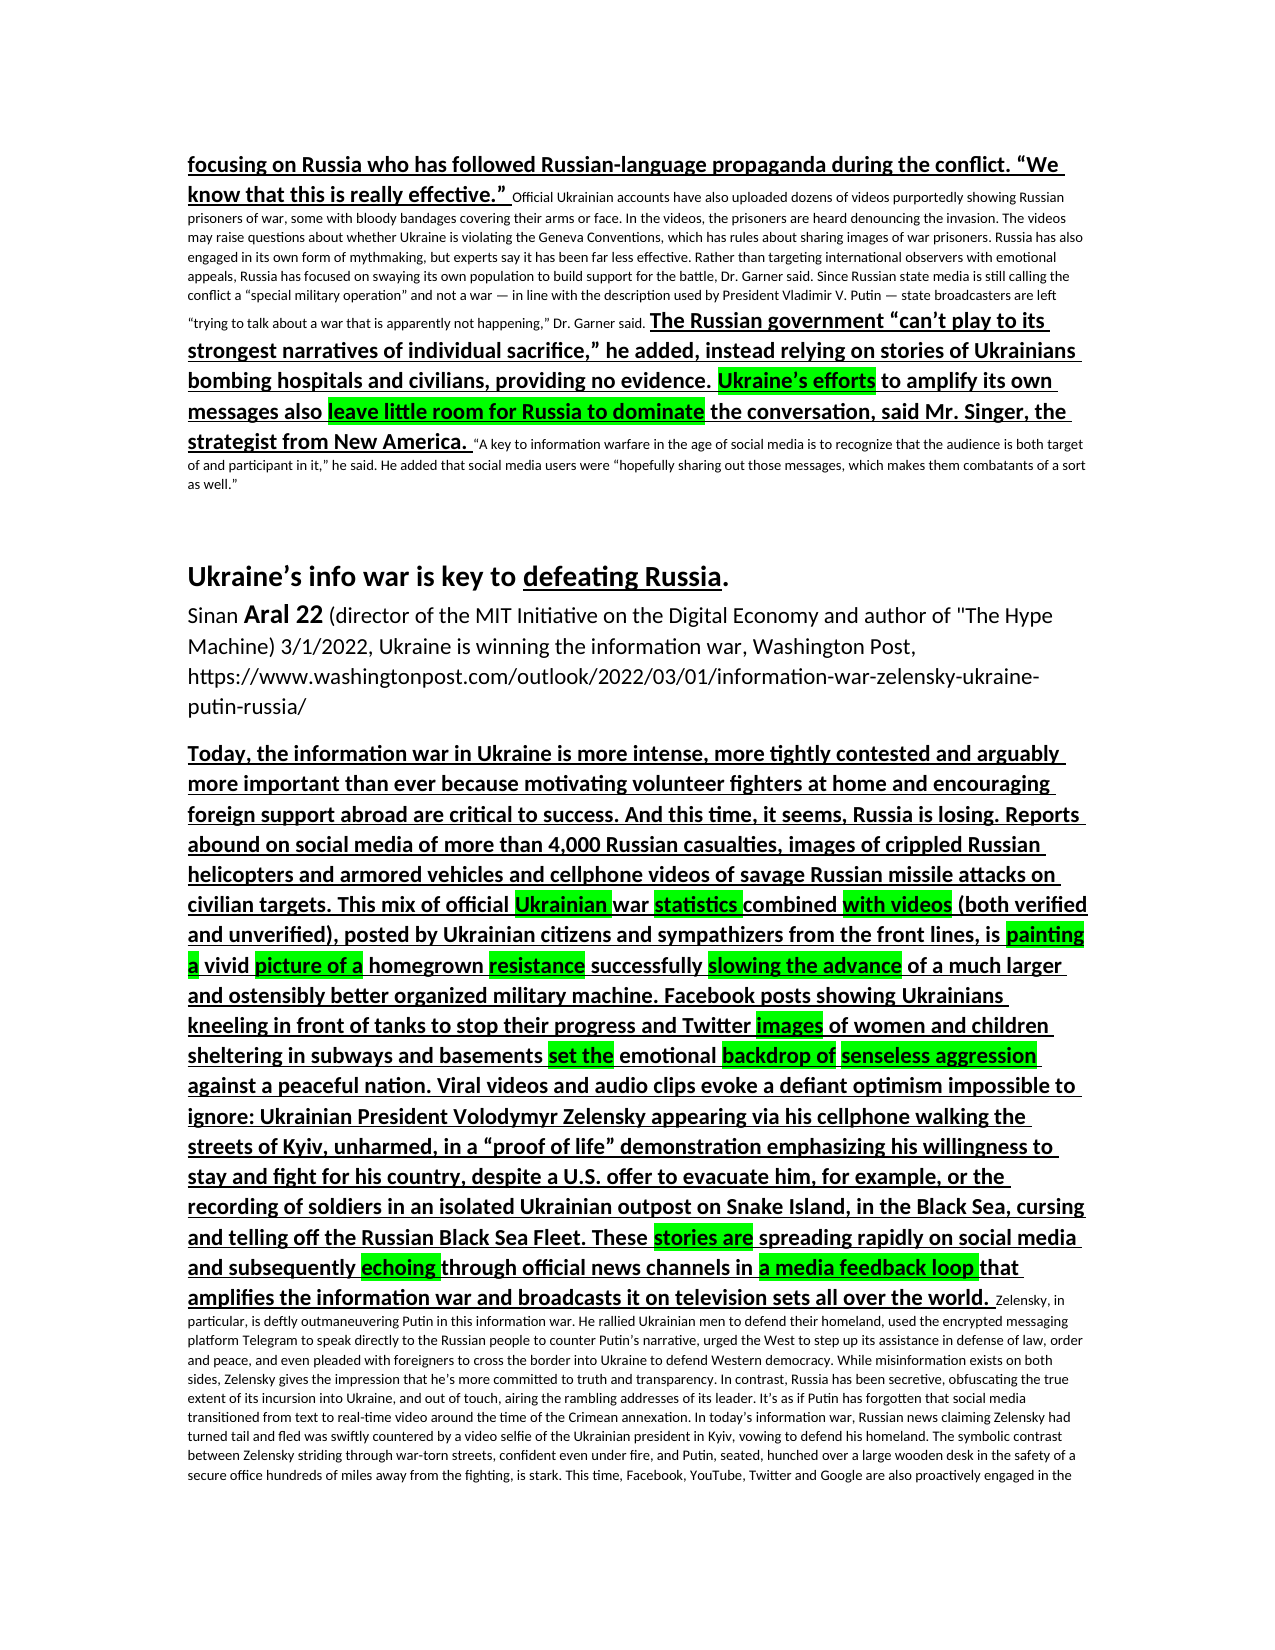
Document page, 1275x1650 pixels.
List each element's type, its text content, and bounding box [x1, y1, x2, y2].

subtitle Ukraine’s info war is key to defeating Russia. [187, 558, 1087, 594]
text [187, 915, 1087, 1483]
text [187, 150, 1087, 493]
text Sinan Aral 22 (director of the MIT Initiative on the Digital Economy and author of "The Hype Machine) 3/1/2022, Ukraine is winning the information war, Washington Post, https://www.washingtonpost.com/outlook/2022/03/01/information-war-zelensky-ukraine-putin-russia/ [187, 597, 1087, 720]
